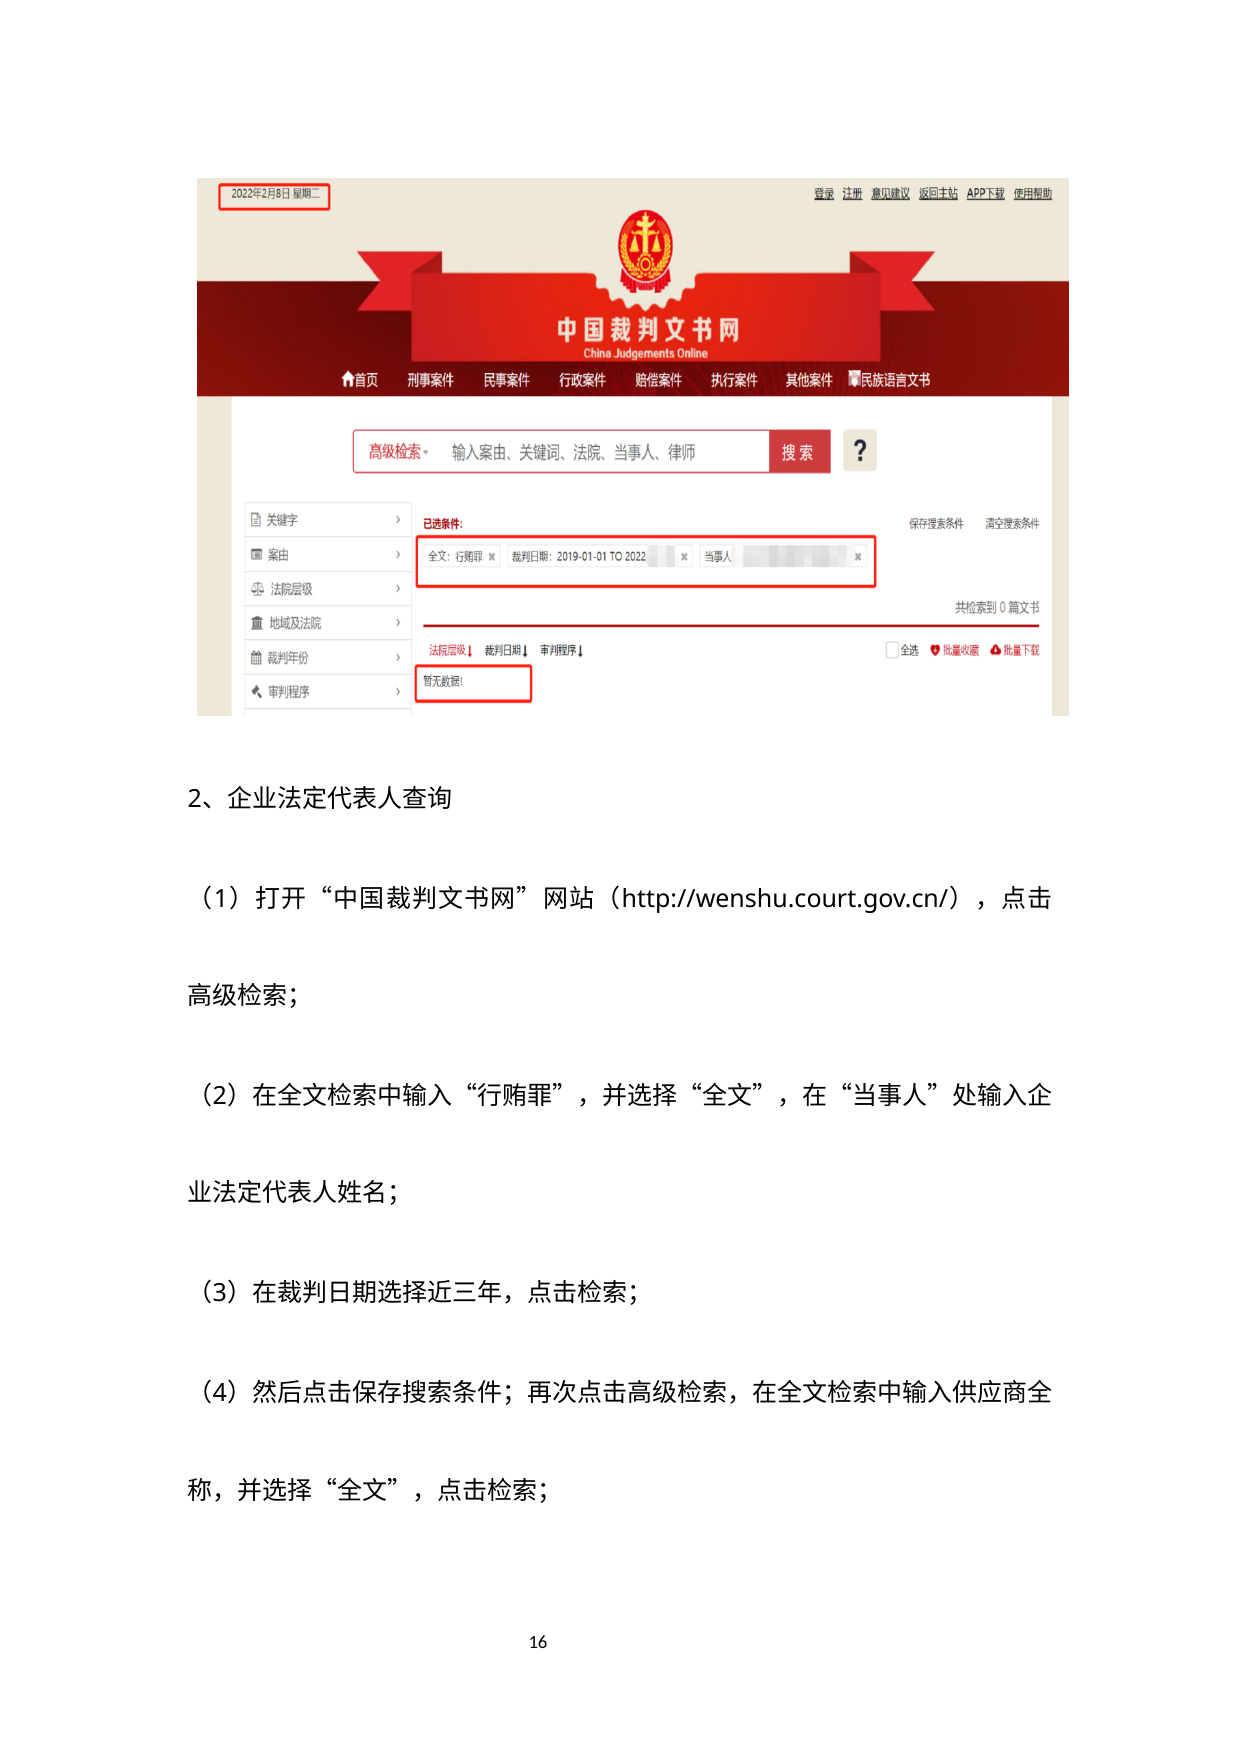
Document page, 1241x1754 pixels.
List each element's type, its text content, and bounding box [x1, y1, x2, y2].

text （3）在裁判日期选择近三年，点击检索； [187, 1258, 1053, 1323]
text （1）打开“中国裁判文书网”网站（http://wenshu.court.gov.cn/），点击高级检索； [187, 864, 1053, 1026]
picture [197, 178, 1069, 716]
text （4）然后点击保存搜索条件；再次点击高级检索，在全文检索中输入供应商全称，并选择“全文”，点击检索； [187, 1358, 1053, 1521]
text （2）在全文检索中输入“行贿罪”，并选择“全文”，在“当事人”处输入企业法定代表人姓名； [187, 1061, 1053, 1223]
